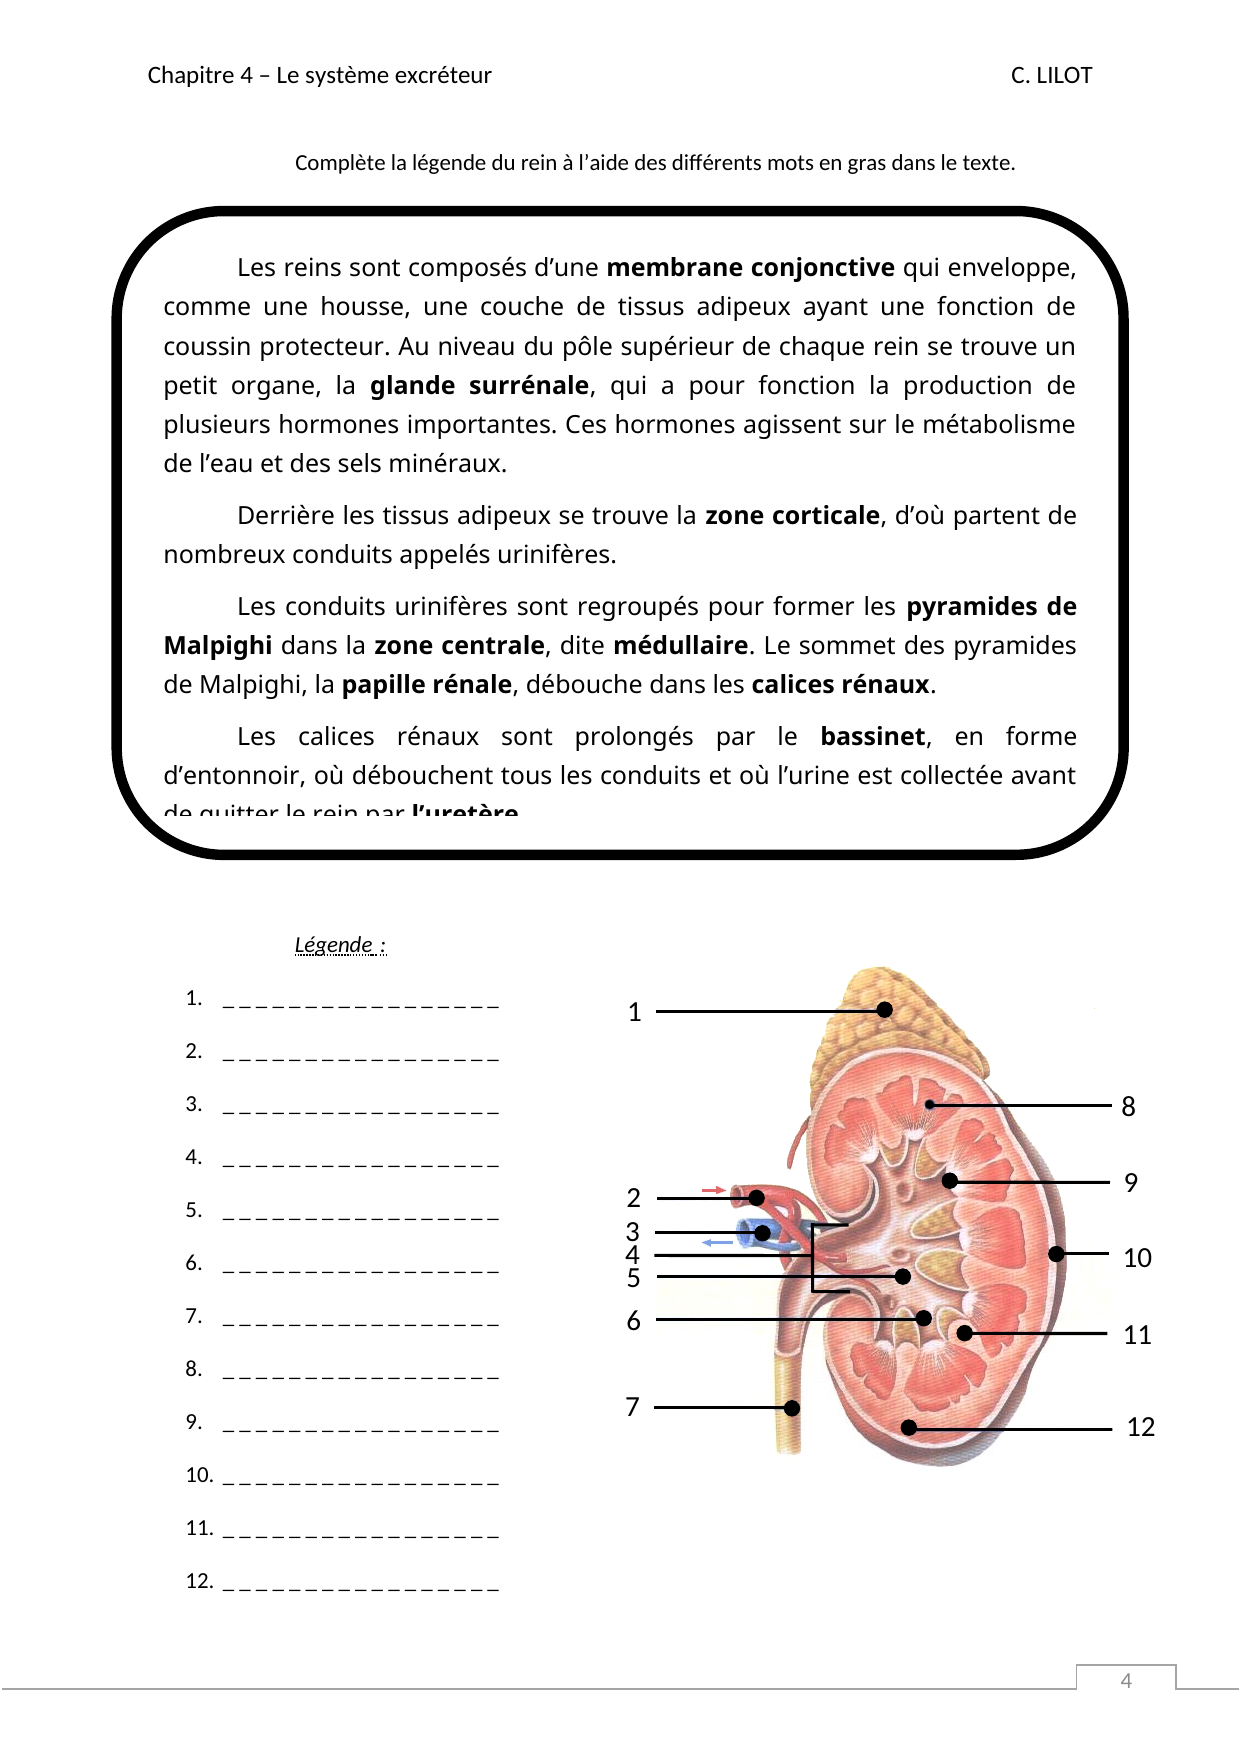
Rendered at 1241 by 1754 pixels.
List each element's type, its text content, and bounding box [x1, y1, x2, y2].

list _ _ _ _ _ _ _ _ _ _ _ _ _ _ _ _ _ [185, 1036, 652, 1064]
list _ _ _ _ _ _ _ _ _ _ _ _ _ _ _ _ _ [185, 1248, 652, 1276]
text Complète la légende du rein à l’aide des différents mots en gras dans le texte. [223, 148, 1093, 176]
list _ _ _ _ _ _ _ _ _ _ _ _ _ _ _ _ _ [185, 1089, 652, 1117]
list _ _ _ _ _ _ _ _ _ _ _ _ _ _ _ _ _ [185, 1195, 652, 1223]
list _ _ _ _ _ _ _ _ _ _ _ _ _ _ _ _ _ [185, 1142, 652, 1170]
picture [652, 965, 1113, 1475]
list _ _ _ _ _ _ _ _ _ _ _ _ _ _ _ _ _ [185, 1567, 1093, 1594]
list _ _ _ _ _ _ _ _ _ _ _ _ _ _ _ _ _ [185, 1407, 652, 1436]
list _ _ _ _ _ _ _ _ _ _ _ _ _ _ _ _ _ [185, 1301, 652, 1329]
list _ _ _ _ _ _ _ _ _ _ _ _ _ _ _ _ _ [185, 1461, 1093, 1488]
list _ _ _ _ _ _ _ _ _ _ _ _ _ _ _ _ _ [185, 1354, 652, 1382]
list _ _ _ _ _ _ _ _ _ _ _ _ _ _ _ _ _ [185, 983, 652, 1011]
text Légende : [221, 930, 1093, 958]
list _ _ _ _ _ _ _ _ _ _ _ _ _ _ _ _ _ [185, 1513, 1093, 1542]
